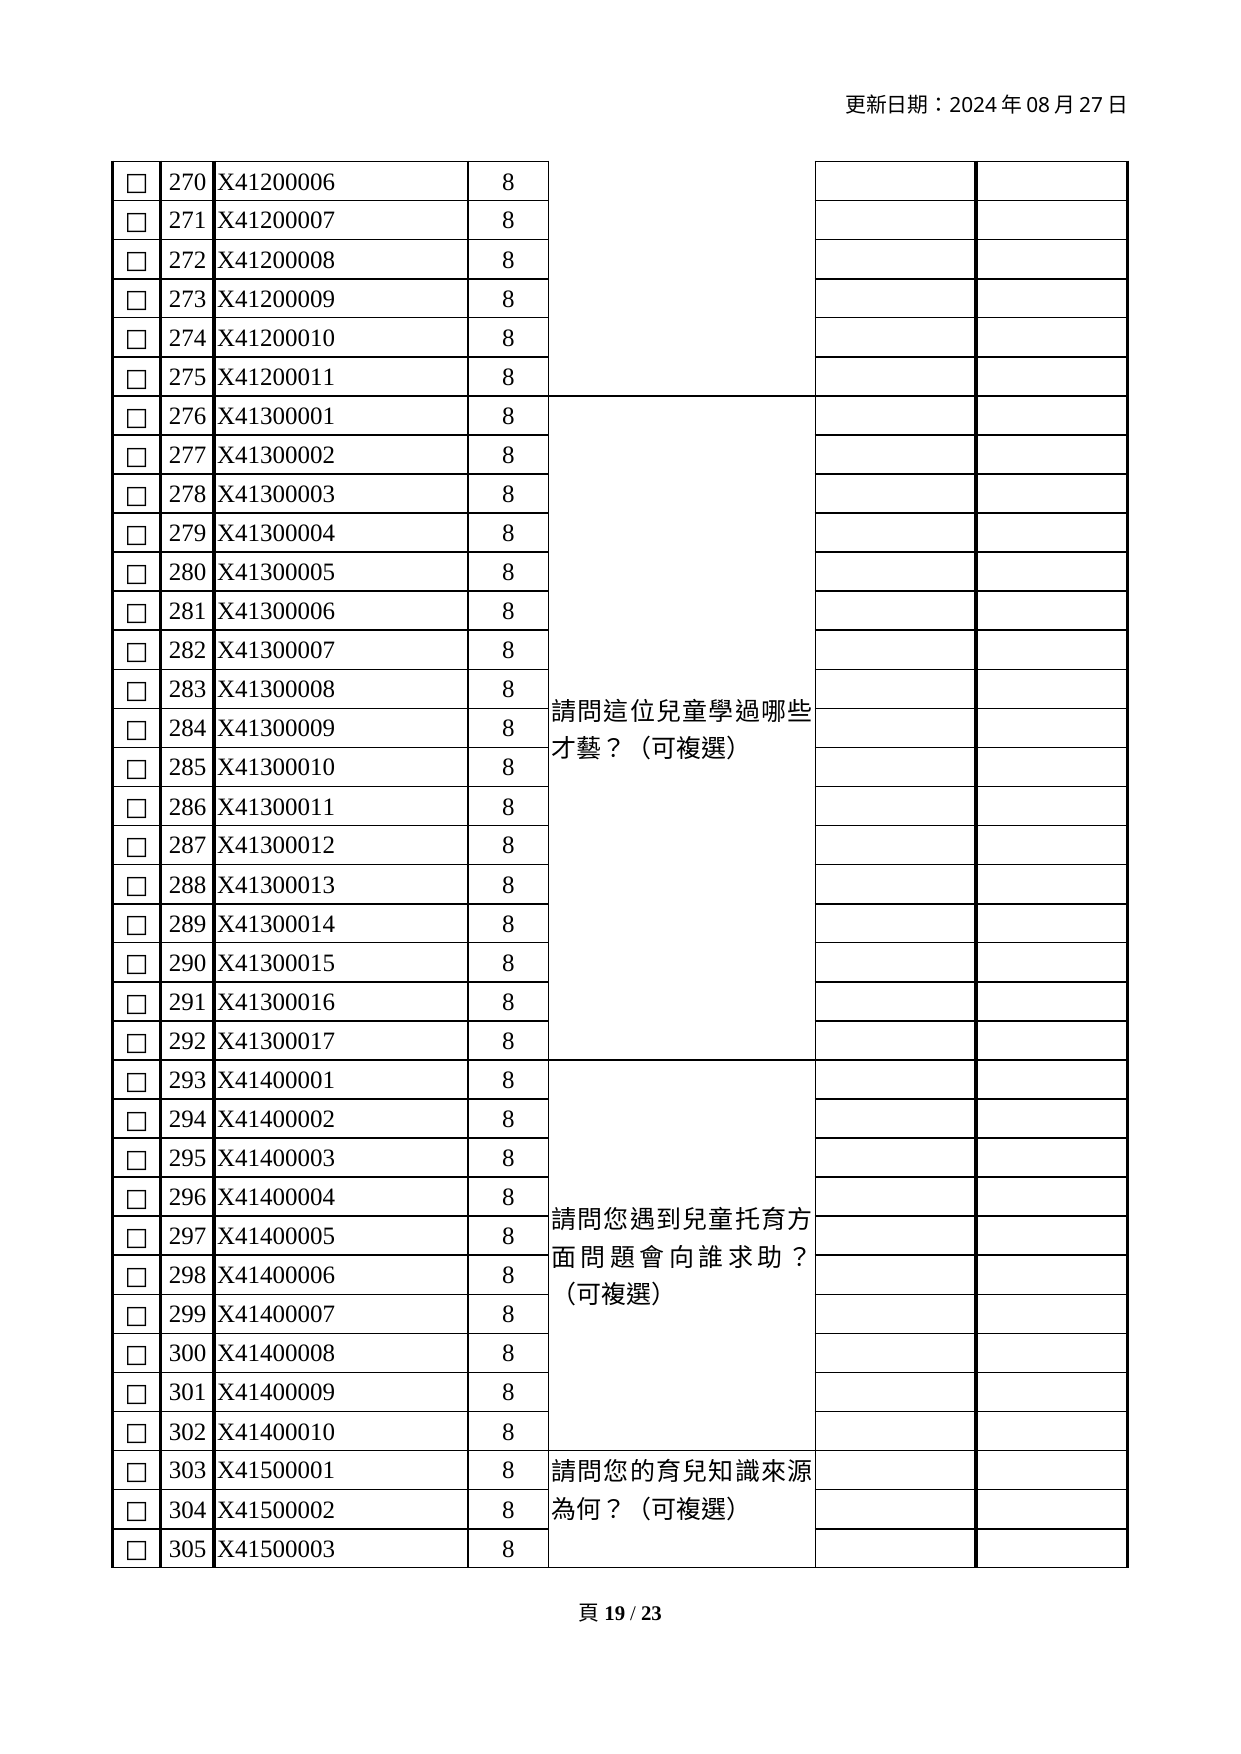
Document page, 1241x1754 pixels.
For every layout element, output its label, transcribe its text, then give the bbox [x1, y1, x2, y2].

table_cell [978, 1490, 1126, 1528]
table_cell 8 [469, 1022, 548, 1059]
table_cell [978, 709, 1126, 747]
table_cell 285 [162, 748, 212, 786]
table_cell [816, 865, 974, 903]
table_cell X41300011 [216, 787, 467, 825]
table_cell X41400002 [216, 1100, 467, 1137]
table_cell [816, 631, 974, 668]
table_cell 284 [162, 709, 212, 747]
table_cell 298 [162, 1256, 212, 1293]
table_cell [978, 1217, 1126, 1254]
table_cell □ [114, 1373, 159, 1411]
table_cell 8 [469, 1061, 548, 1098]
table_cell 8 [469, 280, 548, 317]
table_cell [978, 397, 1126, 434]
table_cell □ [114, 280, 159, 317]
table_cell 282 [162, 631, 212, 668]
table_cell X41200011 [216, 358, 467, 395]
table_cell 8 [469, 748, 548, 786]
table_cell □ [114, 514, 159, 551]
table_cell 288 [162, 865, 212, 903]
table_cell 294 [162, 1100, 212, 1137]
table_cell X41300013 [216, 865, 467, 903]
table_cell X41300008 [216, 670, 467, 707]
table_cell □ [114, 865, 159, 903]
table_cell X41400010 [216, 1412, 467, 1450]
table_cell X41300004 [216, 514, 467, 551]
table_cell □ [114, 475, 159, 512]
table_cell [816, 592, 974, 629]
table_cell [978, 905, 1126, 942]
table_cell [978, 1530, 1126, 1567]
table_cell [816, 318, 974, 356]
table_cell [816, 1373, 974, 1411]
table_cell X41200010 [216, 318, 467, 356]
table_cell [816, 748, 974, 786]
table_cell X41300015 [216, 943, 467, 981]
table_cell 290 [162, 943, 212, 981]
table_cell [978, 943, 1126, 981]
table_cell X41300002 [216, 436, 467, 473]
table_cell [816, 709, 974, 747]
table_cell 303 [162, 1451, 212, 1489]
table_cell X41200008 [216, 240, 467, 278]
table_cell [978, 1178, 1126, 1215]
table_cell [816, 475, 974, 512]
table_cell [978, 162, 1126, 200]
table_cell [978, 475, 1126, 512]
table_cell 8 [469, 592, 548, 629]
table_cell 8 [469, 826, 548, 864]
table_cell [816, 1334, 974, 1372]
table_cell □ [114, 787, 159, 825]
table_cell 8 [469, 1295, 548, 1332]
table_cell 273 [162, 280, 212, 317]
table_cell □ [114, 826, 159, 864]
table_cell 283 [162, 670, 212, 707]
table_cell [978, 983, 1126, 1020]
table_cell [978, 1295, 1126, 1332]
table_cell 8 [469, 1451, 548, 1489]
table_cell 301 [162, 1373, 212, 1411]
table_cell [816, 1451, 974, 1489]
table_cell 276 [162, 397, 212, 434]
table_cell 299 [162, 1295, 212, 1332]
table_cell [816, 670, 974, 707]
table_cell 286 [162, 787, 212, 825]
table_cell [816, 397, 974, 434]
table_cell [978, 592, 1126, 629]
table_cell [978, 1100, 1126, 1137]
table_cell [816, 280, 974, 317]
table_cell X41300001 [216, 397, 467, 434]
table_cell □ [114, 201, 159, 239]
table_cell X41400005 [216, 1217, 467, 1254]
table_cell □ [114, 1178, 159, 1215]
table_cell 291 [162, 983, 212, 1020]
table_cell □ [114, 240, 159, 278]
table_cell 8 [469, 475, 548, 512]
table_cell □ [114, 162, 159, 200]
table_cell [816, 1490, 974, 1528]
table_cell X41300009 [216, 709, 467, 747]
table_cell 302 [162, 1412, 212, 1450]
table_cell 8 [469, 201, 548, 239]
table_cell X41400001 [216, 1061, 467, 1098]
table_cell 8 [469, 1490, 548, 1528]
table_cell X41400004 [216, 1178, 467, 1215]
table_cell □ [114, 553, 159, 590]
table_cell X41500001 [216, 1451, 467, 1489]
table_cell [816, 1412, 974, 1450]
table_cell [978, 1451, 1126, 1489]
table_cell X41300010 [216, 748, 467, 786]
table_cell □ [114, 943, 159, 981]
table_cell □ [114, 1217, 159, 1254]
table_cell [816, 358, 974, 395]
table_cell 275 [162, 358, 212, 395]
table_cell [816, 1139, 974, 1176]
table_cell [816, 826, 974, 864]
table_cell 293 [162, 1061, 212, 1098]
table_cell □ [114, 1295, 159, 1332]
table_cell □ [114, 983, 159, 1020]
table_cell □ [114, 1334, 159, 1372]
table_cell [978, 826, 1126, 864]
table_cell 8 [469, 1412, 548, 1450]
table_cell 8 [469, 162, 548, 200]
table_cell 8 [469, 787, 548, 825]
table_cell [816, 1022, 974, 1059]
table_cell X41300016 [216, 983, 467, 1020]
table_cell 287 [162, 826, 212, 864]
table_cell [978, 1022, 1126, 1059]
table_cell □ [114, 397, 159, 434]
table_cell 8 [469, 436, 548, 473]
table_cell 8 [469, 865, 548, 903]
table_cell [816, 553, 974, 590]
table_cell [978, 318, 1126, 356]
table_cell □ [114, 905, 159, 942]
table_cell 8 [469, 709, 548, 747]
table_cell □ [114, 1100, 159, 1137]
table_cell 272 [162, 240, 212, 278]
table_cell X41300007 [216, 631, 467, 668]
table_cell 279 [162, 514, 212, 551]
table_cell X41400007 [216, 1295, 467, 1332]
table_cell 8 [469, 318, 548, 356]
table_cell □ [114, 1139, 159, 1176]
table_cell X41200009 [216, 280, 467, 317]
table_cell [978, 514, 1126, 551]
table_cell 8 [469, 670, 548, 707]
table_cell 8 [469, 1178, 548, 1215]
table_cell 289 [162, 905, 212, 942]
table_cell X41300003 [216, 475, 467, 512]
table_cell 271 [162, 201, 212, 239]
table_cell [978, 1061, 1126, 1098]
table_cell 8 [469, 397, 548, 434]
table_cell 270 [162, 162, 212, 200]
table_cell □ [114, 1061, 159, 1098]
table_cell 8 [469, 1217, 548, 1254]
table_cell 305 [162, 1530, 212, 1567]
table_cell □ [114, 436, 159, 473]
table_cell □ [114, 318, 159, 356]
table_cell [816, 983, 974, 1020]
table_cell 8 [469, 240, 548, 278]
table_cell [816, 436, 974, 473]
table_cell [978, 553, 1126, 590]
table_cell □ [114, 1412, 159, 1450]
table_cell X41300014 [216, 905, 467, 942]
table_cell [816, 1217, 974, 1254]
table_cell 請問這位兒童學過哪些才藝？（可複選） [549, 397, 815, 1059]
table_cell [978, 1256, 1126, 1293]
table_cell □ [114, 670, 159, 707]
table_cell [816, 1178, 974, 1215]
table_cell X41300005 [216, 553, 467, 590]
table_cell 8 [469, 1139, 548, 1176]
table_cell 8 [469, 553, 548, 590]
table_cell 304 [162, 1490, 212, 1528]
table_cell 8 [469, 1100, 548, 1137]
table_cell □ [114, 358, 159, 395]
table_cell [978, 280, 1126, 317]
table_cell 278 [162, 475, 212, 512]
table_cell X41200006 [216, 162, 467, 200]
table_cell [978, 240, 1126, 278]
table_cell 8 [469, 358, 548, 395]
table_cell [978, 865, 1126, 903]
table_cell [978, 436, 1126, 473]
table_cell 8 [469, 631, 548, 668]
table_cell [816, 1295, 974, 1332]
table_cell [816, 1530, 974, 1567]
table_cell 8 [469, 943, 548, 981]
table_cell 280 [162, 553, 212, 590]
table_cell □ [114, 1490, 159, 1528]
table_cell 請問您遇到兒童托育方面問題會向誰求助？（可複選） [549, 1061, 815, 1450]
table_cell 296 [162, 1178, 212, 1215]
table_cell X41500002 [216, 1490, 467, 1528]
table_cell X41400006 [216, 1256, 467, 1293]
table_cell □ [114, 1256, 159, 1293]
table_cell [816, 905, 974, 942]
table_cell □ [114, 1530, 159, 1567]
table_cell □ [114, 1451, 159, 1489]
table_cell [816, 162, 974, 200]
table_cell [816, 201, 974, 239]
table_cell X41300017 [216, 1022, 467, 1059]
table_cell 292 [162, 1022, 212, 1059]
table_cell [816, 787, 974, 825]
table_cell [816, 1256, 974, 1293]
table_cell [816, 1100, 974, 1137]
table_cell [978, 358, 1126, 395]
table_cell 8 [469, 1256, 548, 1293]
table_cell 281 [162, 592, 212, 629]
table_cell 8 [469, 1373, 548, 1411]
table_cell [978, 670, 1126, 707]
table_cell [978, 1334, 1126, 1372]
table_cell 8 [469, 514, 548, 551]
table_cell 300 [162, 1334, 212, 1372]
table_cell 297 [162, 1217, 212, 1254]
table_cell X41500003 [216, 1530, 467, 1567]
table_cell 8 [469, 1530, 548, 1567]
table_cell [978, 201, 1126, 239]
table_cell 295 [162, 1139, 212, 1176]
table_cell 請問您的育兒知識來源為何？（可複選） [549, 1451, 815, 1567]
table_cell [978, 1139, 1126, 1176]
table_cell [816, 514, 974, 551]
table_cell X41300012 [216, 826, 467, 864]
table_cell 8 [469, 905, 548, 942]
table_cell [816, 943, 974, 981]
table_cell □ [114, 631, 159, 668]
table_cell □ [114, 1022, 159, 1059]
table_cell □ [114, 748, 159, 786]
table_cell X41400008 [216, 1334, 467, 1372]
table_cell 8 [469, 1334, 548, 1372]
table_cell [816, 240, 974, 278]
table_cell [978, 1373, 1126, 1411]
table_cell [816, 1061, 974, 1098]
table_cell 277 [162, 436, 212, 473]
table_cell X41300006 [216, 592, 467, 629]
table_cell X41400009 [216, 1373, 467, 1411]
table_cell [978, 631, 1126, 668]
table_cell [978, 1412, 1126, 1450]
table_cell 8 [469, 983, 548, 1020]
table_cell [978, 787, 1126, 825]
table_cell □ [114, 709, 159, 747]
table_cell [978, 748, 1126, 786]
table_cell □ [114, 592, 159, 629]
table_cell X41200007 [216, 201, 467, 239]
table_cell X41400003 [216, 1139, 467, 1176]
table_cell 274 [162, 318, 212, 356]
